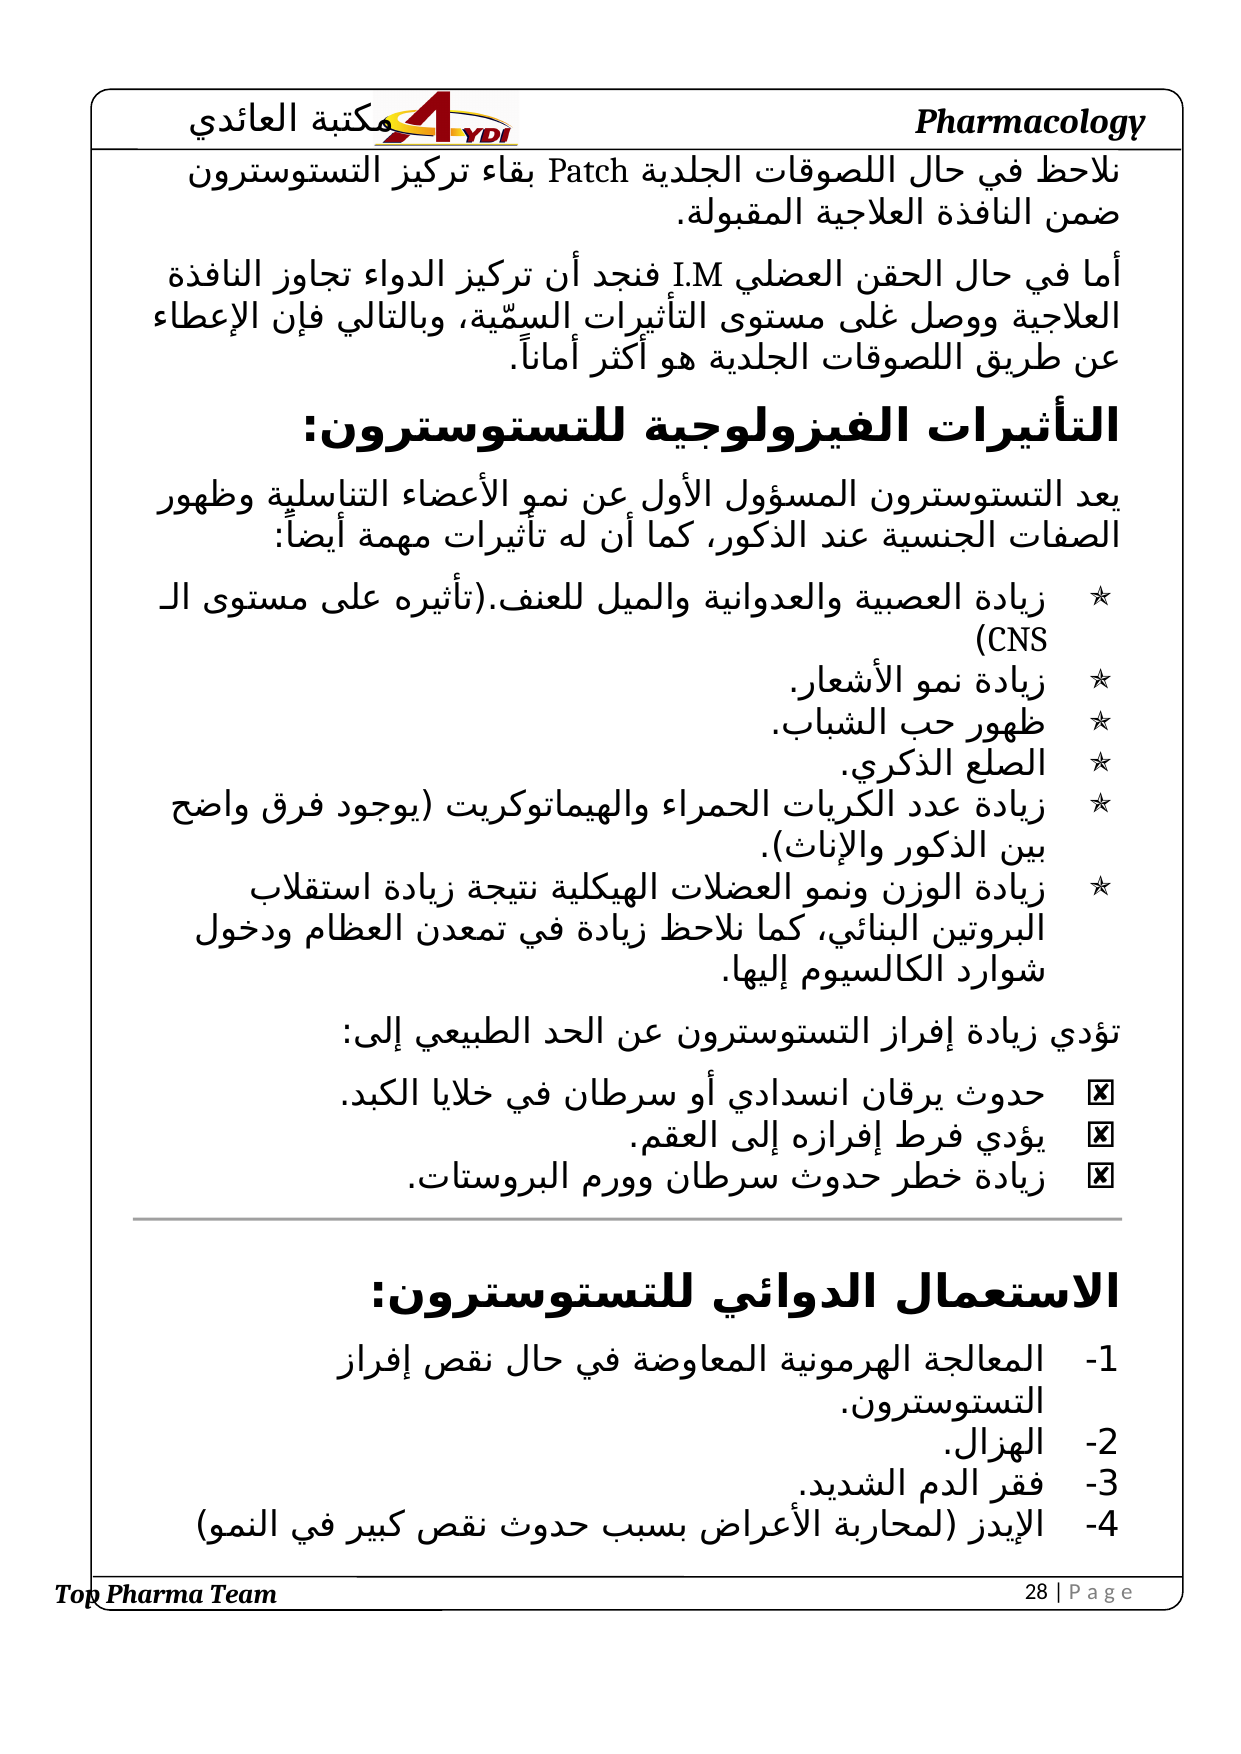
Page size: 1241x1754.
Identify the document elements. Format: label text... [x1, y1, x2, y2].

text يعد التستوسترون المسؤول الأول عن نمو الأعضاء التناسلية وظهور الصفات الجنسية عند الذكور، كما أن له تأثيرات مهمة أيضاً: [133, 473, 1122, 556]
list ظهور حب الشباب. [133, 701, 1085, 742]
list فقر الدم الشديد. [133, 1463, 1085, 1504]
list الصلع الذكري. [133, 742, 1085, 784]
list زيادة العصبية والعدوانية والميل للعنف.(تأثيره على مستوى الـCNS) [133, 576, 1085, 660]
list زيادة نمو الأشعار. [133, 660, 1085, 701]
list الإيدز (لمحاربة الأعراض بسبب حدوث نقص كبير في النمو) [133, 1504, 1085, 1545]
list يؤدي فرط إفرازه إلى العقم. [133, 1114, 1085, 1155]
text أما في حال الحقن العضلي I.M فنجد أن تركيز الدواء تجاوز النافذة العلاجية ووصل غلى مستوى التأثيرات السمّية، وبالتالي فإن الإعطاء عن طريق اللصوقات الجلدية هو أكثر أماناً. [133, 254, 1122, 378]
list زيادة عدد الكريات الحمراء والهيماتوكريت (يوجود فرق واضح بين الذكور والإناث). [133, 784, 1085, 866]
list الهزال. [133, 1421, 1085, 1463]
text تؤدي زيادة إفراز التستوسترون عن الحد الطبيعي إلى: [133, 1011, 1122, 1052]
text التأثيرات الفيزولوجية للتستوسترون: [133, 399, 1122, 452]
text الاستعمال الدوائي للتستوسترون: [133, 1265, 1122, 1318]
list زيادة خطر حدوث سرطان وورم البروستات. [133, 1155, 1085, 1197]
picture [372, 91, 520, 148]
list المعالجة الهرمونية المعاوضة في حال نقص إفراز التستوسترون. [133, 1339, 1085, 1421]
list حدوث يرقان انسدادي أو سرطان في خلايا الكبد. [133, 1073, 1085, 1114]
list زيادة الوزن ونمو العضلات الهيكلية نتيجة زيادة استقلاب البروتين البنائي، كما نلاحظ زيادة في تمعدن العظام ودخول شوارد الكالسيوم إليها. [133, 866, 1085, 990]
text نلاحظ في حال اللصوقات الجلدية Patch بقاء تركيز التستوسترون ضمن النافذة العلاجية المقبولة. [133, 150, 1122, 233]
